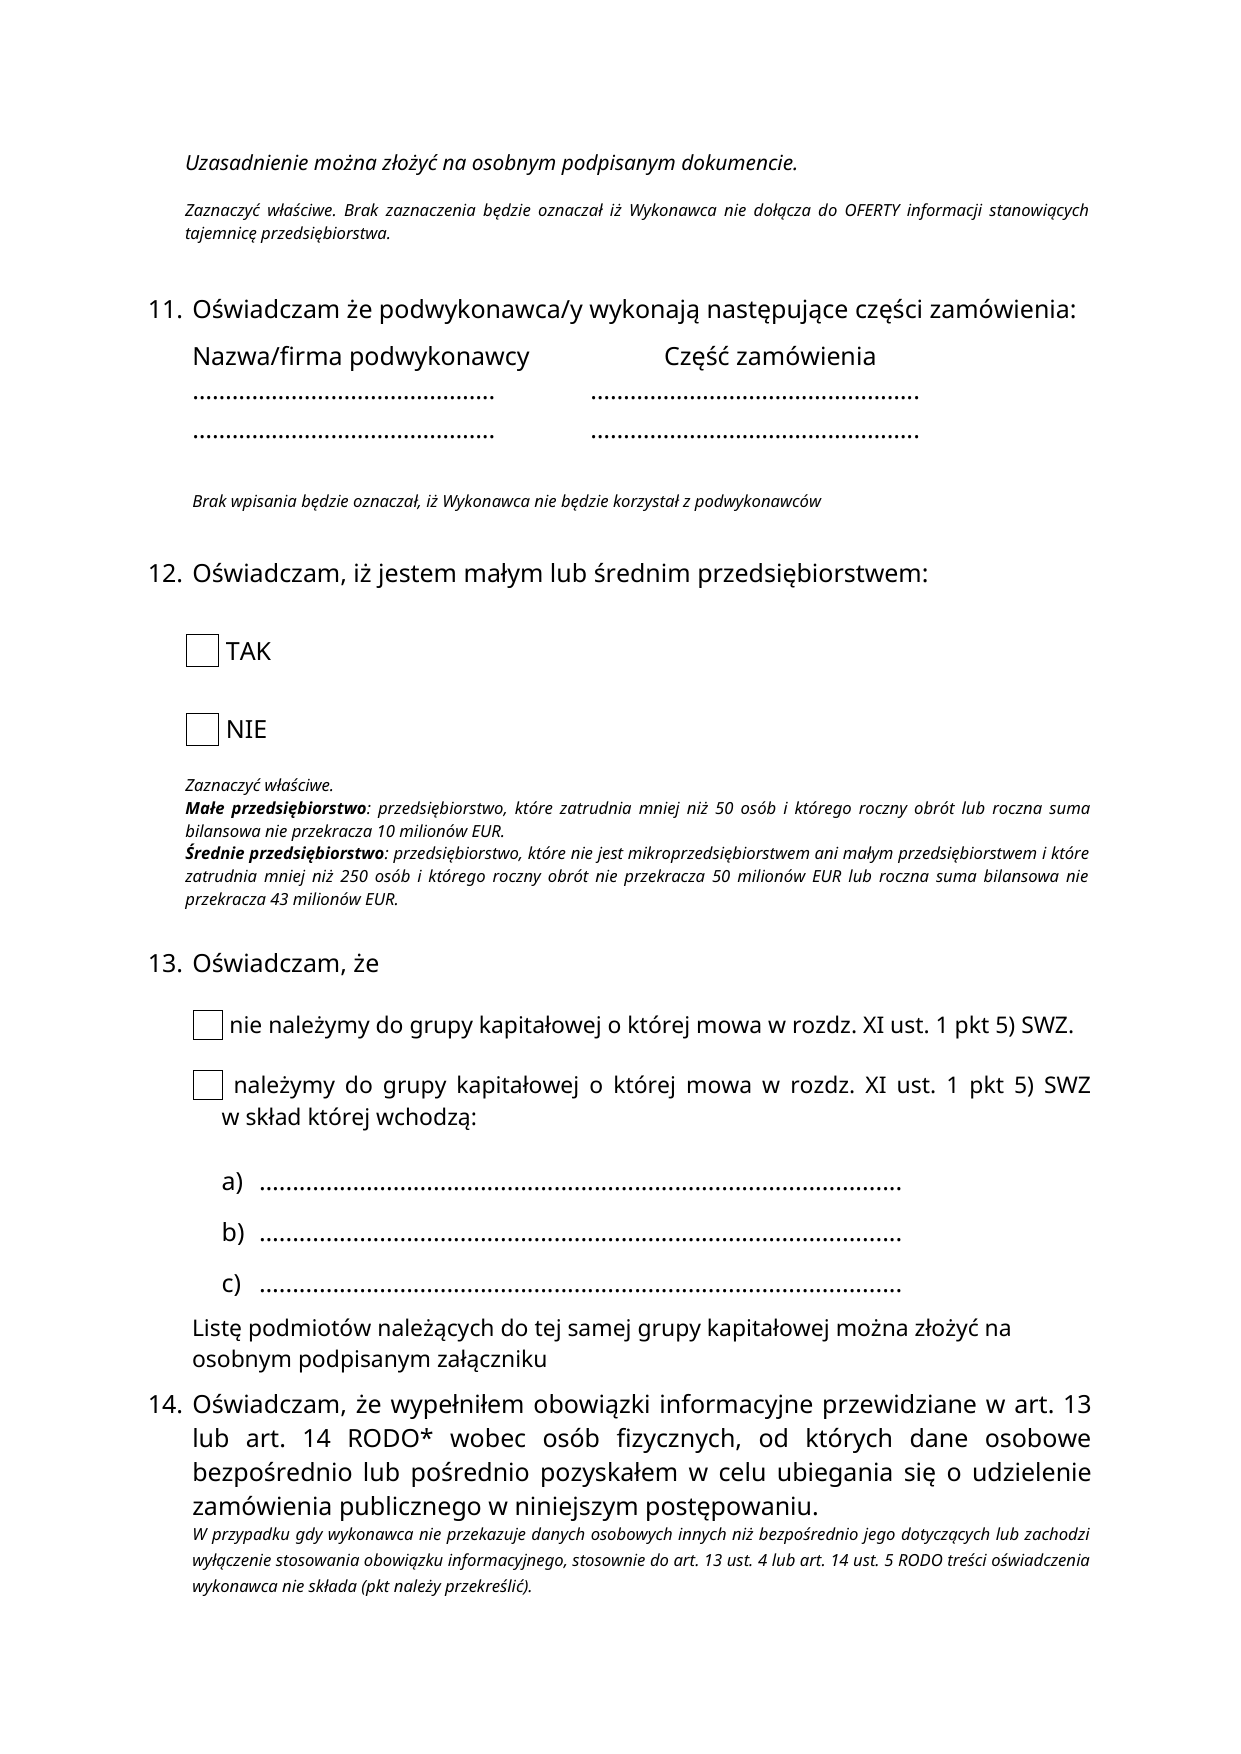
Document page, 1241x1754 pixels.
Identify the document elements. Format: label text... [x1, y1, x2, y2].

text nie należymy do grupy kapitałowej o której mowa w rozdz. XI ust. 1 pkt 5) SWZ. [229, 1009, 1093, 1041]
text TAK [185, 633, 1093, 668]
text Małe przedsiębiorstwo: przedsiębiorstwo, które zatrudnia mniej niż 50 osób i którego roczny obrót lub roczna suma bilansowa nie przekracza 10 milionów EUR. [185, 796, 1093, 842]
list Oświadczam, że [148, 945, 1093, 979]
text NIE [185, 712, 1093, 746]
text Średnie przedsiębiorstwo: przedsiębiorstwo, które nie jest mikroprzedsiębiorstwem ani małym przedsiębiorstwem i które zatrudnia mniej niż 250 osób i którego roczny obrót nie przekracza 50 milionów EUR lub roczna suma bilansowa nie przekracza 43 milionów EUR. [185, 842, 1093, 910]
list Oświadczam, że wypełniłem obowiązki informacyjne przewidziane w art. 13 lub art. 14 RODO* wobec osób fizycznych, od których dane osobowe bezpośrednio lub pośrednio pozyskałem w celu ubiegania się o udzielenie zamówienia publicznego w niniejszym postępowaniu. [148, 1387, 1093, 1523]
list Oświadczam, iż jestem małym lub średnim przedsiębiorstwem: [148, 555, 1093, 589]
text Zaznaczyć właściwe. Brak zaznaczenia będzie oznaczał iż Wykonawca nie dołącza do OFERTY informacji stanowiących tajemnicę przedsiębiorstwa. [185, 199, 1093, 244]
text Nazwa/firma podwykonawcy Część zamówienia [192, 338, 1093, 372]
text Listę podmiotów należących do tej samej grupy kapitałowej można złożyć na osobnym podpisanym załączniku [192, 1312, 1093, 1374]
text Zaznaczyć właściwe. [185, 774, 1093, 796]
list …............................................................................................. [221, 1214, 1093, 1248]
text W przypadku gdy wykonawca nie przekazuje danych osobowych innych niż bezpośrednio jego dotyczących lub zachodzi wyłączenie stosowania obowiązku informacyjnego, stosownie do art. 13 ust. 4 lub art. 14 ust. 5 RODO treści oświadczenia wykonawca nie składa (pkt należy przekreślić). [192, 1523, 1093, 1598]
text ………………………………………. ………………………………………….. [192, 412, 1093, 446]
list Oświadczam że podwykonawca/y wykonają następujące części zamówienia: [148, 292, 1093, 326]
text należymy do grupy kapitałowej o której mowa w rozdz. XI ust. 1 pkt 5) SWZ w skład której wchodzą: [192, 1069, 1093, 1132]
text Brak wpisania będzie oznaczał, iż Wykonawca nie będzie korzystał z podwykonawców [192, 490, 1093, 513]
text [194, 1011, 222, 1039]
list …............................................................................................. [221, 1265, 1093, 1299]
text ………………………………………. ………………………………………….. [192, 372, 1093, 407]
list …............................................................................................. [221, 1163, 1093, 1197]
text Uzasadnienie można złożyć na osobnym podpisanym dokumencie. [185, 148, 1093, 176]
